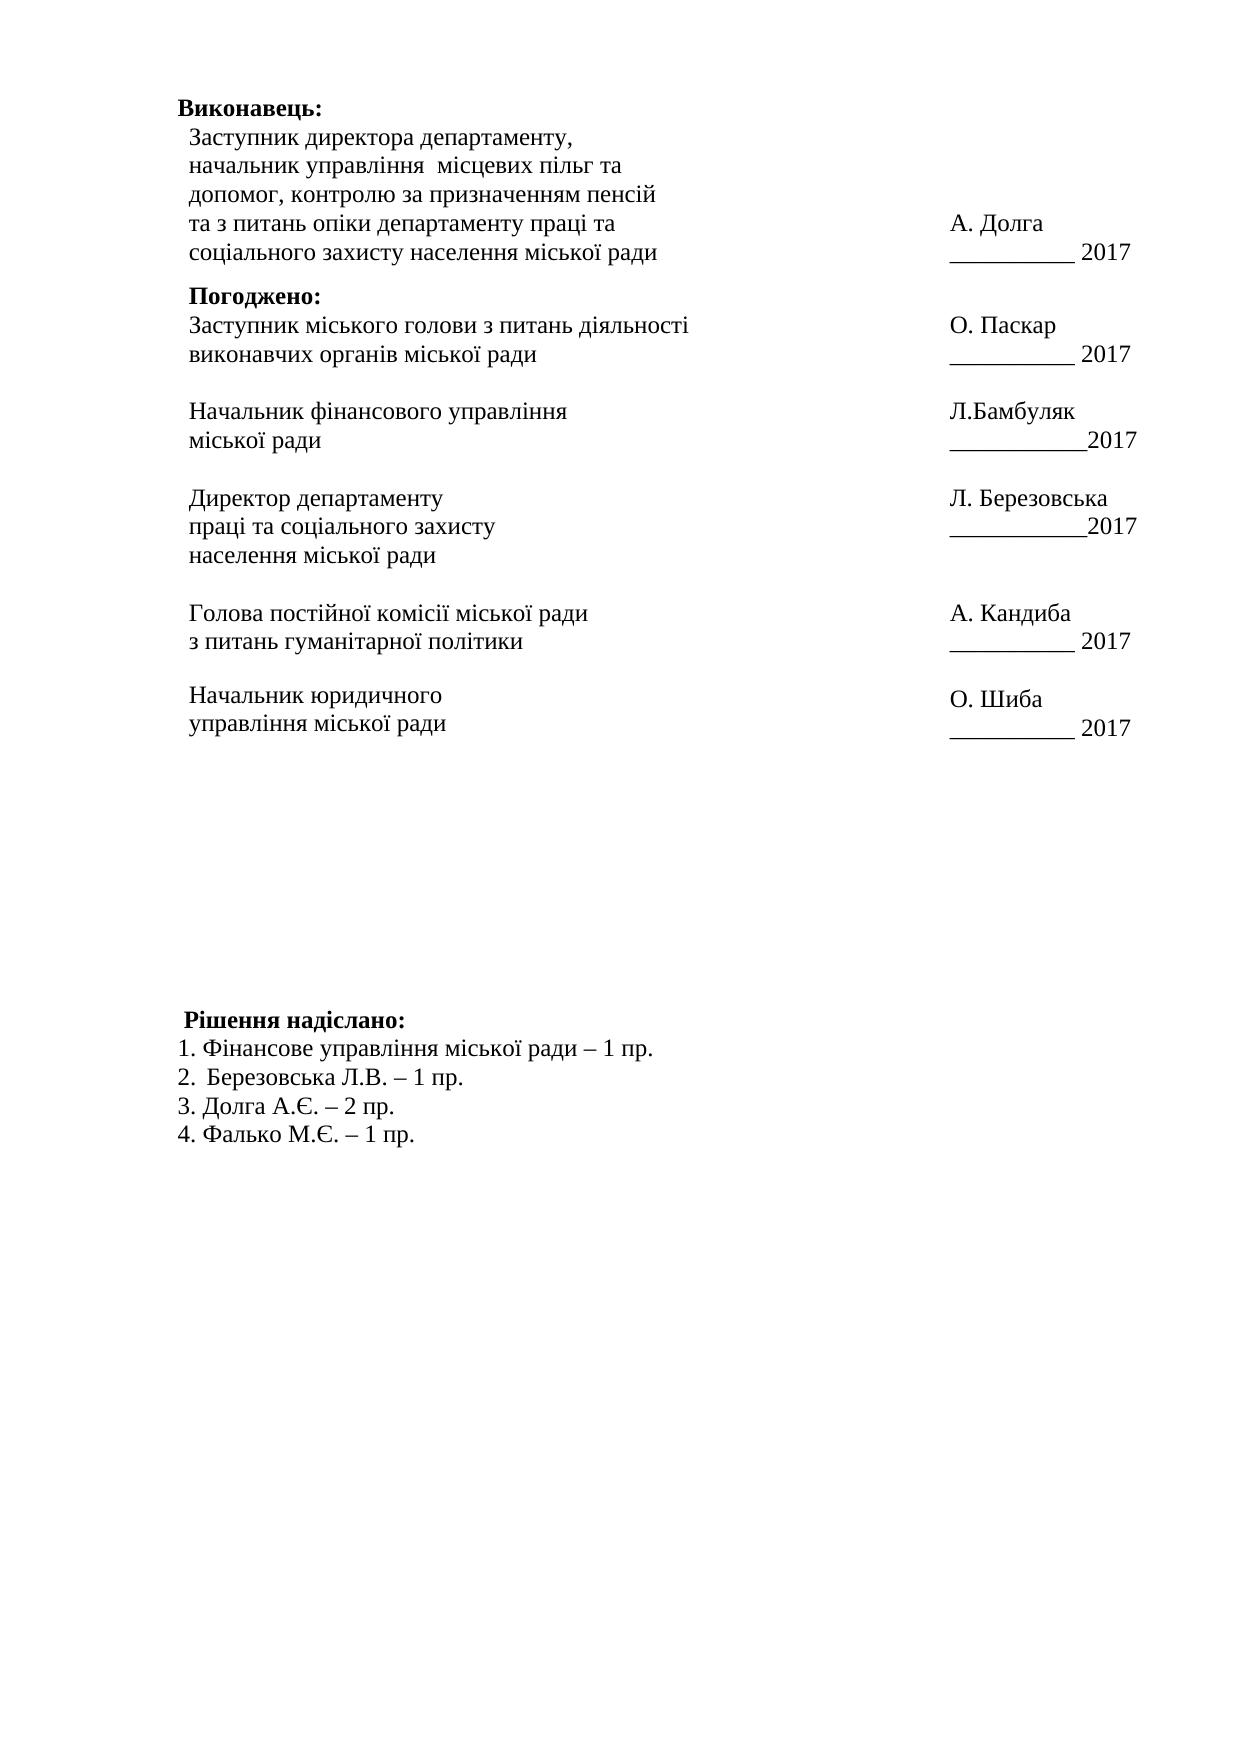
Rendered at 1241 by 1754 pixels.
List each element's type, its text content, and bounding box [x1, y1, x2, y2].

text 3. Долга А.Є. – 2 пр. [177, 1091, 1181, 1119]
text 4. Фалько М.Є. – 1 пр. [177, 1119, 1181, 1148]
table_cell О. Паскар __________ 2017 [938, 281, 1182, 396]
table_cell Л.Бамбуляк ___________2017 Л. Березовська ___________2017 [938, 396, 1182, 598]
table_cell О. Шиба __________ 2017 [938, 684, 1182, 770]
table_cell Погоджено: Заступник міського голови з питань діяльності виконавчих органів міської ради [177, 281, 938, 396]
text Виконавець: [177, 94, 1181, 122]
table_cell Начальник юридичного управління міської ради [177, 684, 938, 770]
table_header А. Долга __________ 2017 [938, 122, 1174, 281]
text Рішення надіслано: [177, 1009, 1181, 1033]
text 1. Фінансове управління міської ради – 1 пр. [177, 1033, 1181, 1062]
table_cell Начальник фінансового управління міської ради Директор департаменту праці та соціального захисту населення міської ради [177, 396, 938, 598]
table_header Заступник директора департаменту, начальник управління місцевих пільг та допомог, контролю за призначенням пенсій та з питань опіки департаменту праці та соціального захисту населення міської ради [177, 122, 938, 281]
table_cell Голова постійної комісії міської ради з питань гуманітарної політики [177, 598, 938, 684]
table_cell А. Кандиба __________ 2017 [938, 598, 1182, 684]
text 2. Березовська Л.В. – 1 пр. [177, 1062, 1181, 1091]
